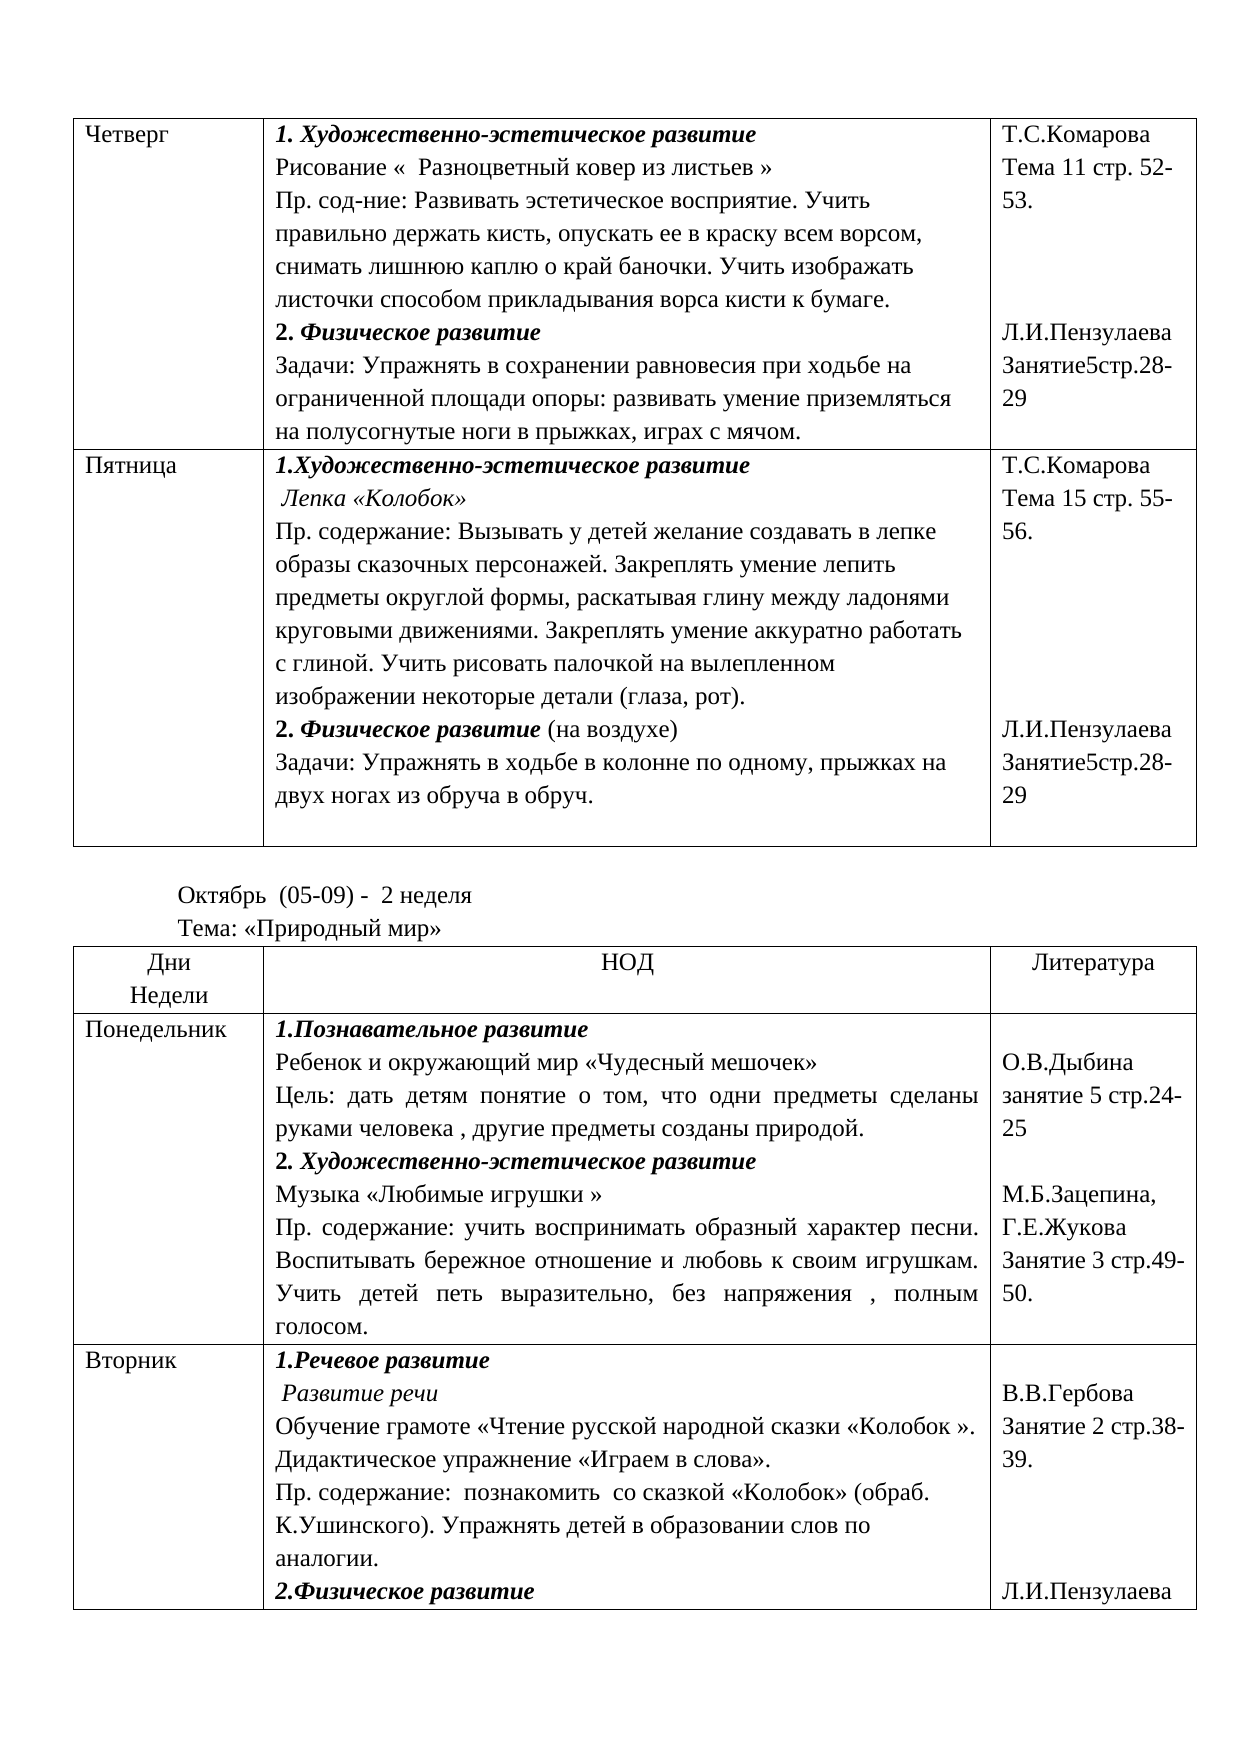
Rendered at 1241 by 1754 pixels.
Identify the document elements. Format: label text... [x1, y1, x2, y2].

table_cell Т.С.Комарова Тема 15 стр. 55-56. Л.И.Пензулаева Занятие5стр.28-29 [991, 450, 1196, 846]
text Октябрь (05-09) - 2 неделя [177, 880, 1152, 909]
table_cell Четверг [74, 119, 263, 449]
table_cell Т.С.Комарова Тема 11 стр. 52-53. Л.И.Пензулаева Занятие5стр.28-29 [991, 119, 1196, 449]
table_cell Вторник [74, 1345, 263, 1608]
table_cell Понедельник [74, 1014, 263, 1344]
table_cell 1.Художественно-эстетическое развитие Лепка «Колобок» Пр. содержание: Вызывать у детей желание создавать в лепке образы сказочных персонажей. Закреплять умение лепить предметы округлой формы, раскатывая глину между ладонями круговыми движениями. Закреплять умение аккуратно работать с глиной. Учить рисовать палочкой на вылепленном изображении некоторые детали (глаза, рот). 2. Физическое развитие (на воздухе) Задачи: Упражнять в ходьбе в колонне по одному, прыжках на двух ногах из обруча в обруч. [264, 450, 990, 846]
table_cell Пятница [74, 450, 263, 846]
table_header НОД [264, 947, 990, 1013]
text Тема: «Природный мир» [177, 913, 1152, 942]
table_cell 1. Художественно-эстетическое развитие Рисование « Разноцветный ковер из листьев » Пр. сод-ние: Развивать эстетическое восприятие. Учить правильно держать кисть, опускать ее в краску всем ворсом, снимать лишнюю каплю о край баночки. Учить изображать листочки способом прикладывания ворса кисти к бумаге. 2. Физическое развитие Задачи: Упражнять в сохранении равновесия при ходьбе на ограниченной площади опоры: развивать умение приземляться на полусогнутые ноги в прыжках, играх с мячом. [264, 119, 990, 449]
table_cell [264, 1345, 990, 1608]
table_header Литература [991, 947, 1196, 1013]
table_header Дни Недели [74, 947, 263, 1013]
table_cell 1.Познавательное развитие Ребенок и окружающий мир «Чудесный мешочек» Цель: дать детям понятие о том, что одни предметы сделаны руками человека , другие предметы созданы природой. 2. Художественно-эстетическое развитие Музыка «Любимые игрушки » Пр. содержание: учить воспринимать образный характер песни. Воспитывать бережное отношение и любовь к своим игрушкам. Учить детей петь выразительно, без напряжения , полным голосом. [264, 1014, 990, 1344]
table_cell О.В.Дыбина занятие 5 стр.24-25 М.Б.Зацепина, Г.Е.Жукова Занятие 3 стр.49-50. [991, 1014, 1196, 1344]
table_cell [991, 1345, 1196, 1608]
